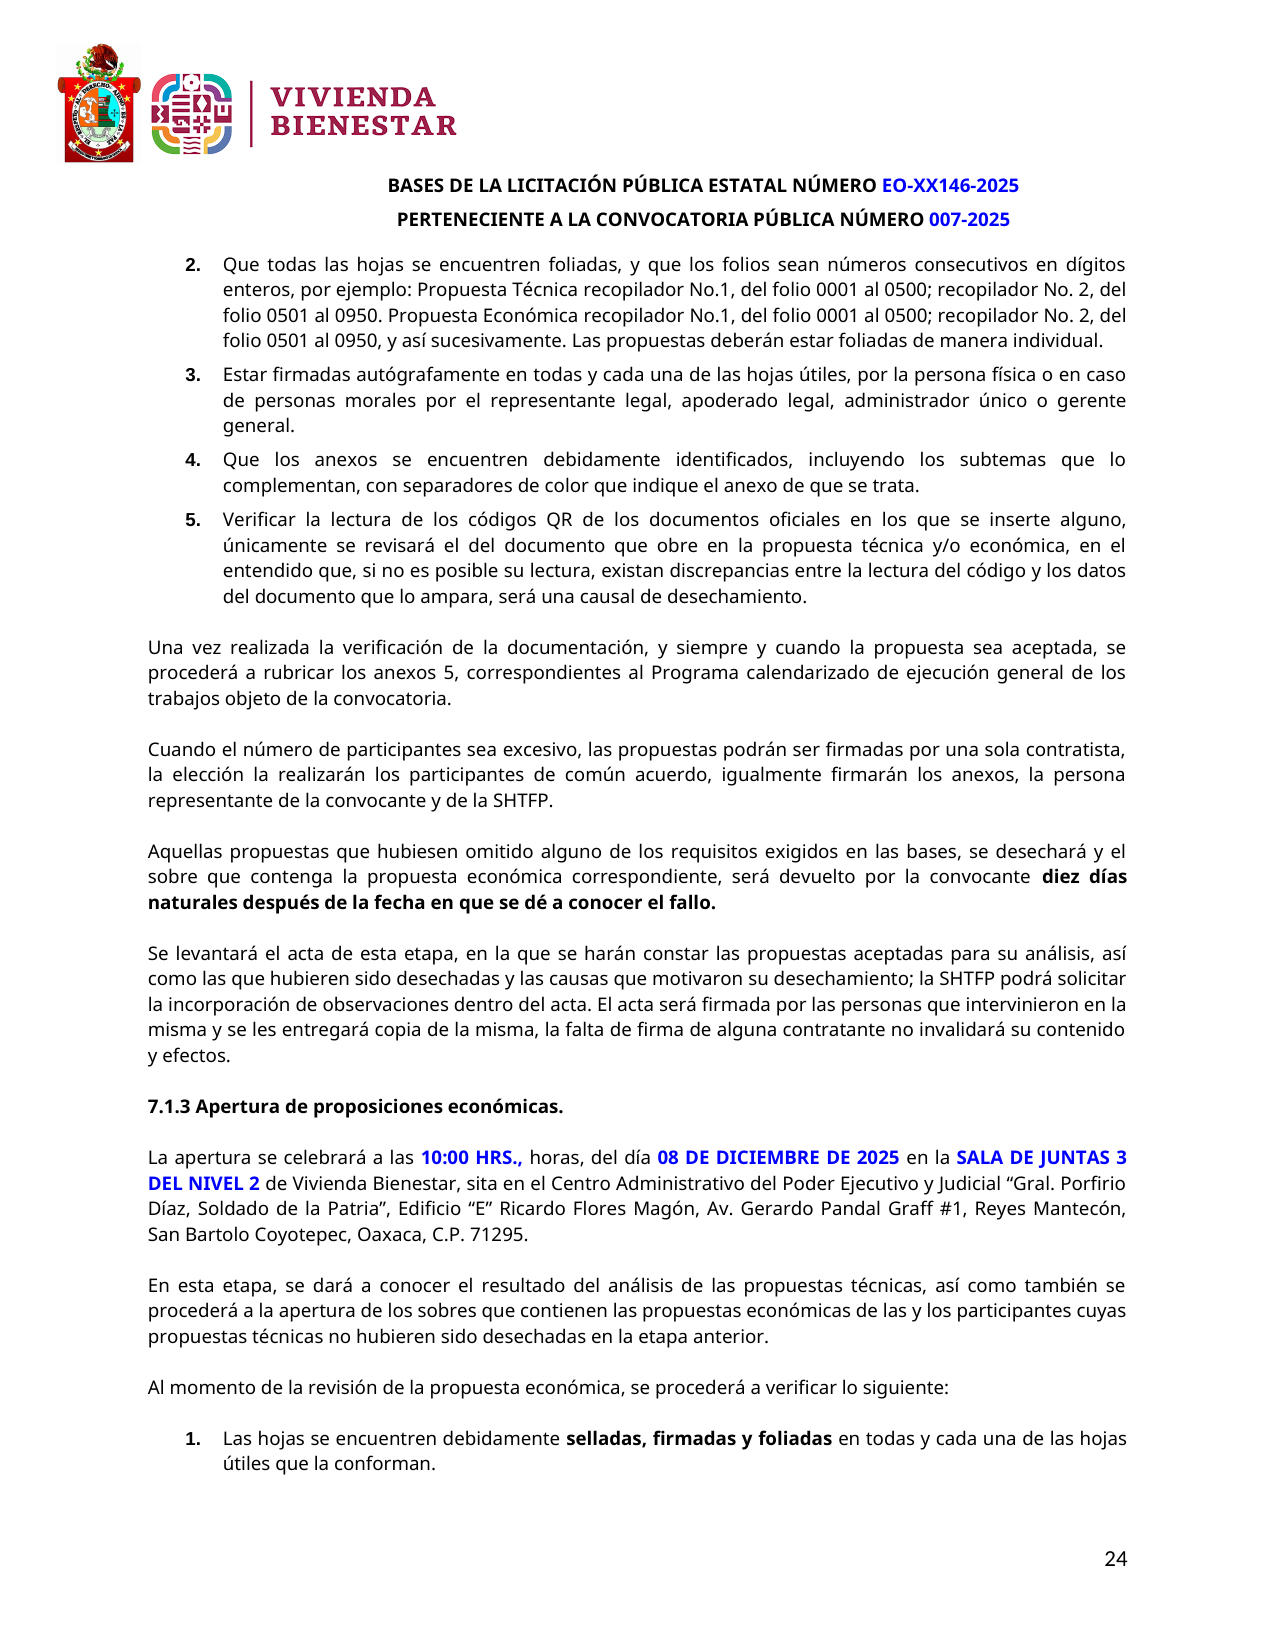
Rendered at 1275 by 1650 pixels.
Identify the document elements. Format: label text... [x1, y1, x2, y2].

picture [147, 66, 473, 163]
list Que los anexos se encuentren debidamente identificados, incluyendo los subtemas que lo complementan, con separadores de color que indique el anexo de que se trata. [185, 447, 1127, 498]
text 7.1.3 Apertura de proposiciones económicas. [148, 1093, 1127, 1119]
text Aquellas propuestas que hubiesen omitido alguno de los requisitos exigidos en las bases, se desechará y el sobre que contenga la propuesta económica correspondiente, será devuelto por la convocante diez días naturales después de la fecha en que se dé a conocer el fallo. [148, 838, 1127, 915]
list Las hojas se encuentren debidamente selladas, firmadas y foliadas en todas y cada una de las hojas útiles que la conforman. [185, 1425, 1127, 1476]
text Se levantará el acta de esta etapa, en la que se harán constar las propuestas aceptadas para su análisis, así como las que hubieren sido desechadas y las causas que motivaron su desechamiento; la SHTFP podrá solicitar la incorporación de observaciones dentro del acta. El acta será firmada por las personas que intervinieron en la misma y se les entregará copia de la misma, la falta de firma de alguna contratante no invalidará su contenido y efectos. [148, 940, 1127, 1068]
list Que todas las hojas se encuentren foliadas, y que los folios sean números consecutivos en dígitos enteros, por ejemplo: Propuesta Técnica recopilador No.1, del folio 0001 al 0500; recopilador No. 2, del folio 0501 al 0950. Propuesta Económica recopilador No.1, del folio 0001 al 0500; recopilador No. 2, del folio 0501 al 0950, y así sucesivamente. Las propuestas deberán estar foliadas de manera individual. [185, 251, 1127, 353]
text Al momento de la revisión de la propuesta económica, se procederá a verificar lo siguiente: [148, 1374, 1127, 1399]
list Verificar la lectura de los códigos QR de los documentos oficiales en los que se inserte alguno, únicamente se revisará el del documento que obre en la propuesta técnica y/o económica, en el entendido que, si no es posible su lectura, existan discrepancias entre la lectura del código y los datos del documento que lo ampara, será una causal de desechamiento. [185, 506, 1127, 608]
text Cuando el número de participantes sea excesivo, las propuestas podrán ser firmadas por una sola contratista, la elección la realizarán los participantes de común acuerdo, igualmente firmarán los anexos, la persona representante de la convocante y de la SHTFP. [148, 736, 1127, 813]
text La apertura se celebrará a las 10:00 HRS., horas, del día 08 DE DICIEMBRE DE 2025 en la SALA DE JUNTAS 3 DEL NIVEL 2 de Vivienda Bienestar, sita en el Centro Administrativo del Poder Ejecutivo y Judicial “Gral. Porfirio Díaz, Soldado de la Patria”, Edificio “E” Ricardo Flores Magón, Av. Gerardo Pandal Graff #1, Reyes Mantecón, San Bartolo Coyotepec, Oaxaca, C.P. 71295. [148, 1144, 1127, 1246]
list Estar firmadas autógrafamente en todas y cada una de las hojas útiles, por la persona física o en caso de personas morales por el representante legal, apoderado legal, administrador único o gerente general. [185, 362, 1127, 438]
text En esta etapa, se dará a conocer el resultado del análisis de las propuestas técnicas, así como también se procederá a la apertura de los sobres que contienen las propuestas económicas de las y los participantes cuyas propuestas técnicas no hubieren sido desechadas en la etapa anterior. [148, 1272, 1127, 1348]
picture [55, 42, 143, 165]
text Una vez realizada la verificación de la documentación, y siempre y cuando la propuesta sea aceptada, se procederá a rubricar los anexos 5, correspondientes al Programa calendarizado de ejecución general de los trabajos objeto de la convocatoria. [148, 634, 1127, 711]
